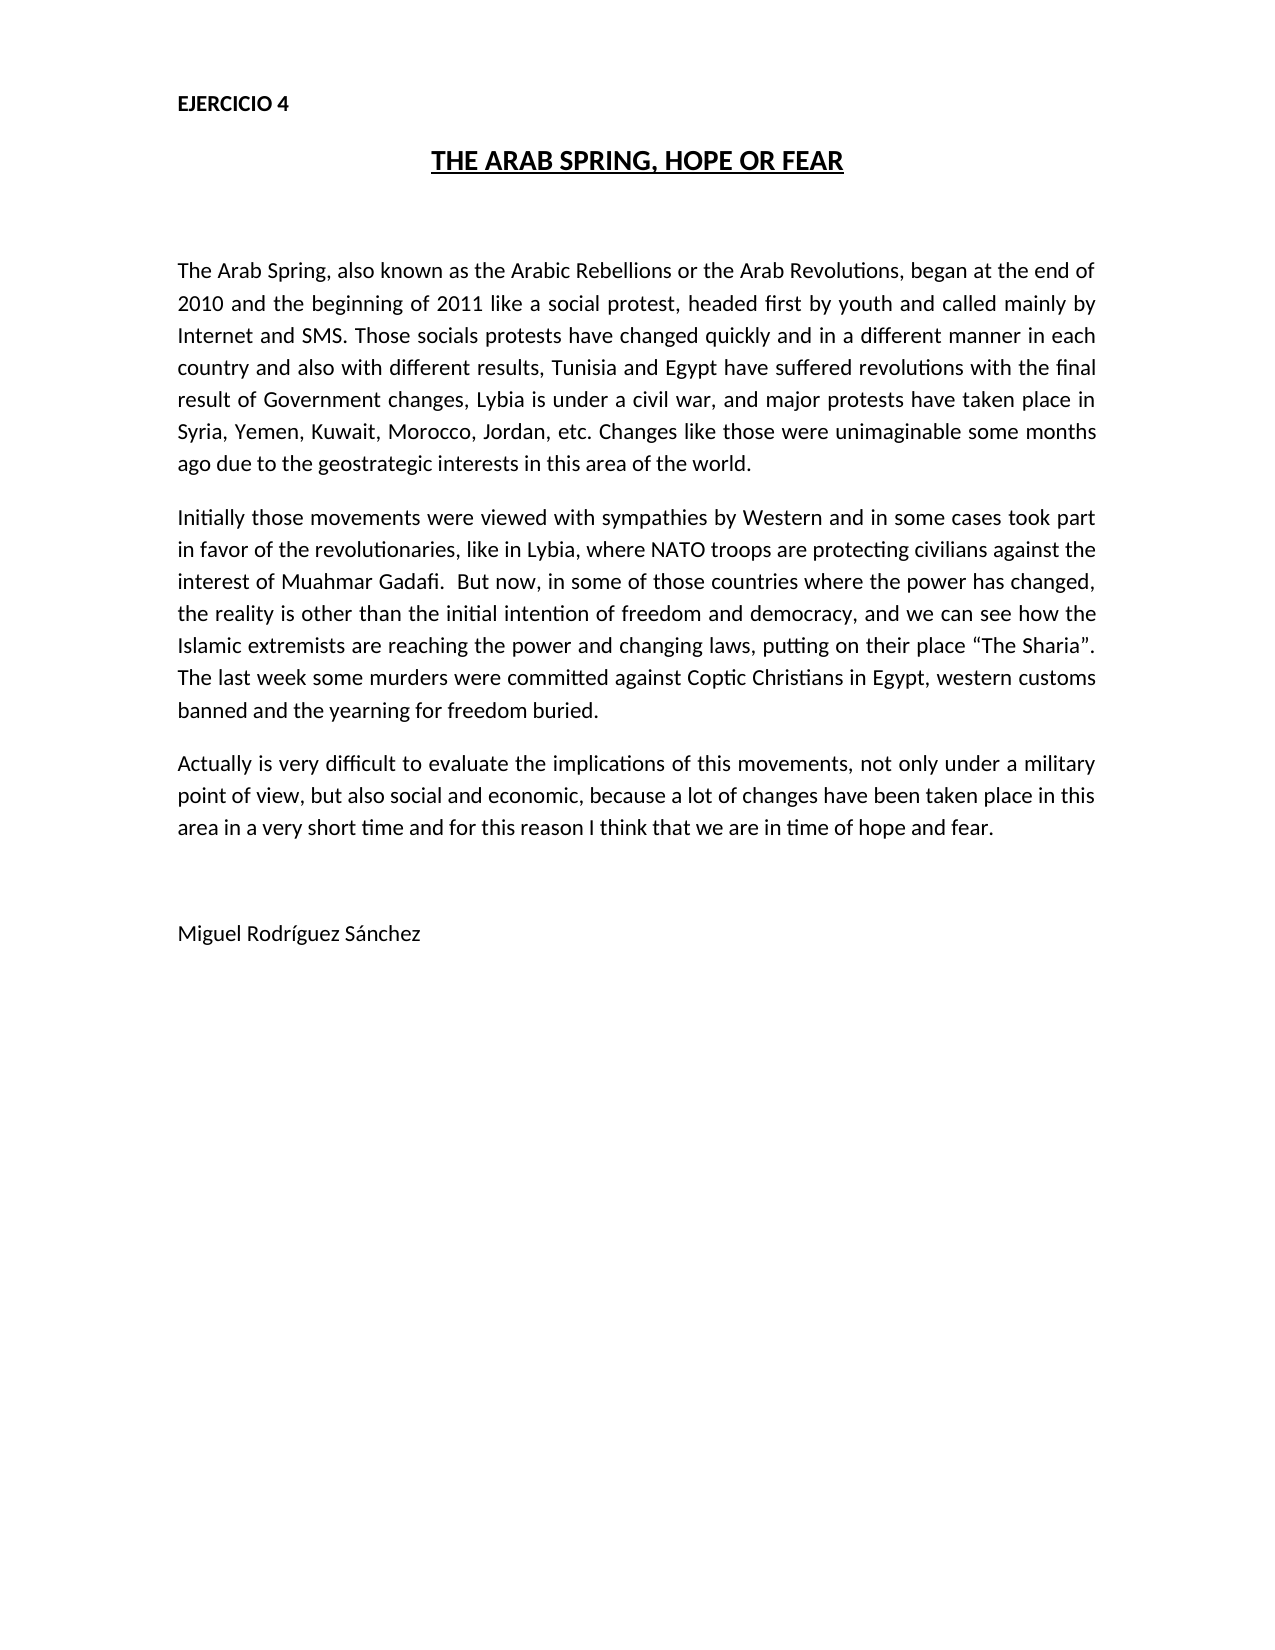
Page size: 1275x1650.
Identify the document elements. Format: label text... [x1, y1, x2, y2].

text EJERCICIO 4 [177, 89, 1098, 117]
text Miguel Rodríguez Sánchez [177, 919, 1098, 947]
text THE ARAB SPRING, HOPE OR FEAR [177, 142, 1098, 177]
text The Arab Spring, also known as the Arabic Rebellions or the Arab Revolutions, began at the end of 2010 and the beginning of 2011 like a social protest, headed first by youth and called mainly by Internet and SMS. Those socials protests have changed quickly and in a different manner in each country and also with different results, Tunisia and Egypt have suffered revolutions with the final result of Government changes, Lybia is under a civil war, and major protests have taken place in Syria, Yemen, Kuwait, Morocco, Jordan, etc. Changes like those were unimaginable some months ago due to the geostrategic interests in this area of the world. [177, 256, 1098, 478]
text Initially those movements were viewed with sympathies by Western and in some cases took part in favor of the revolutionaries, like in Lybia, where NATO troops are protecting civilians against the interest of Muahmar Gadafi. But now, in some of those countries where the power has changed, the reality is other than the initial intention of freedom and democracy, and we can see how the Islamic extremists are reaching the power and changing laws, putting on their place “The Sharia”. The last week some murders were committed against Coptic Christians in Egypt, western customs banned and the yearning for freedom buried. [177, 503, 1098, 724]
text Actually is very difficult to evaluate the implications of this movements, not only under a military point of view, but also social and economic, because a lot of changes have been taken place in this area in a very short time and for this reason I think that we are in time of hope and fear. [177, 749, 1098, 841]
